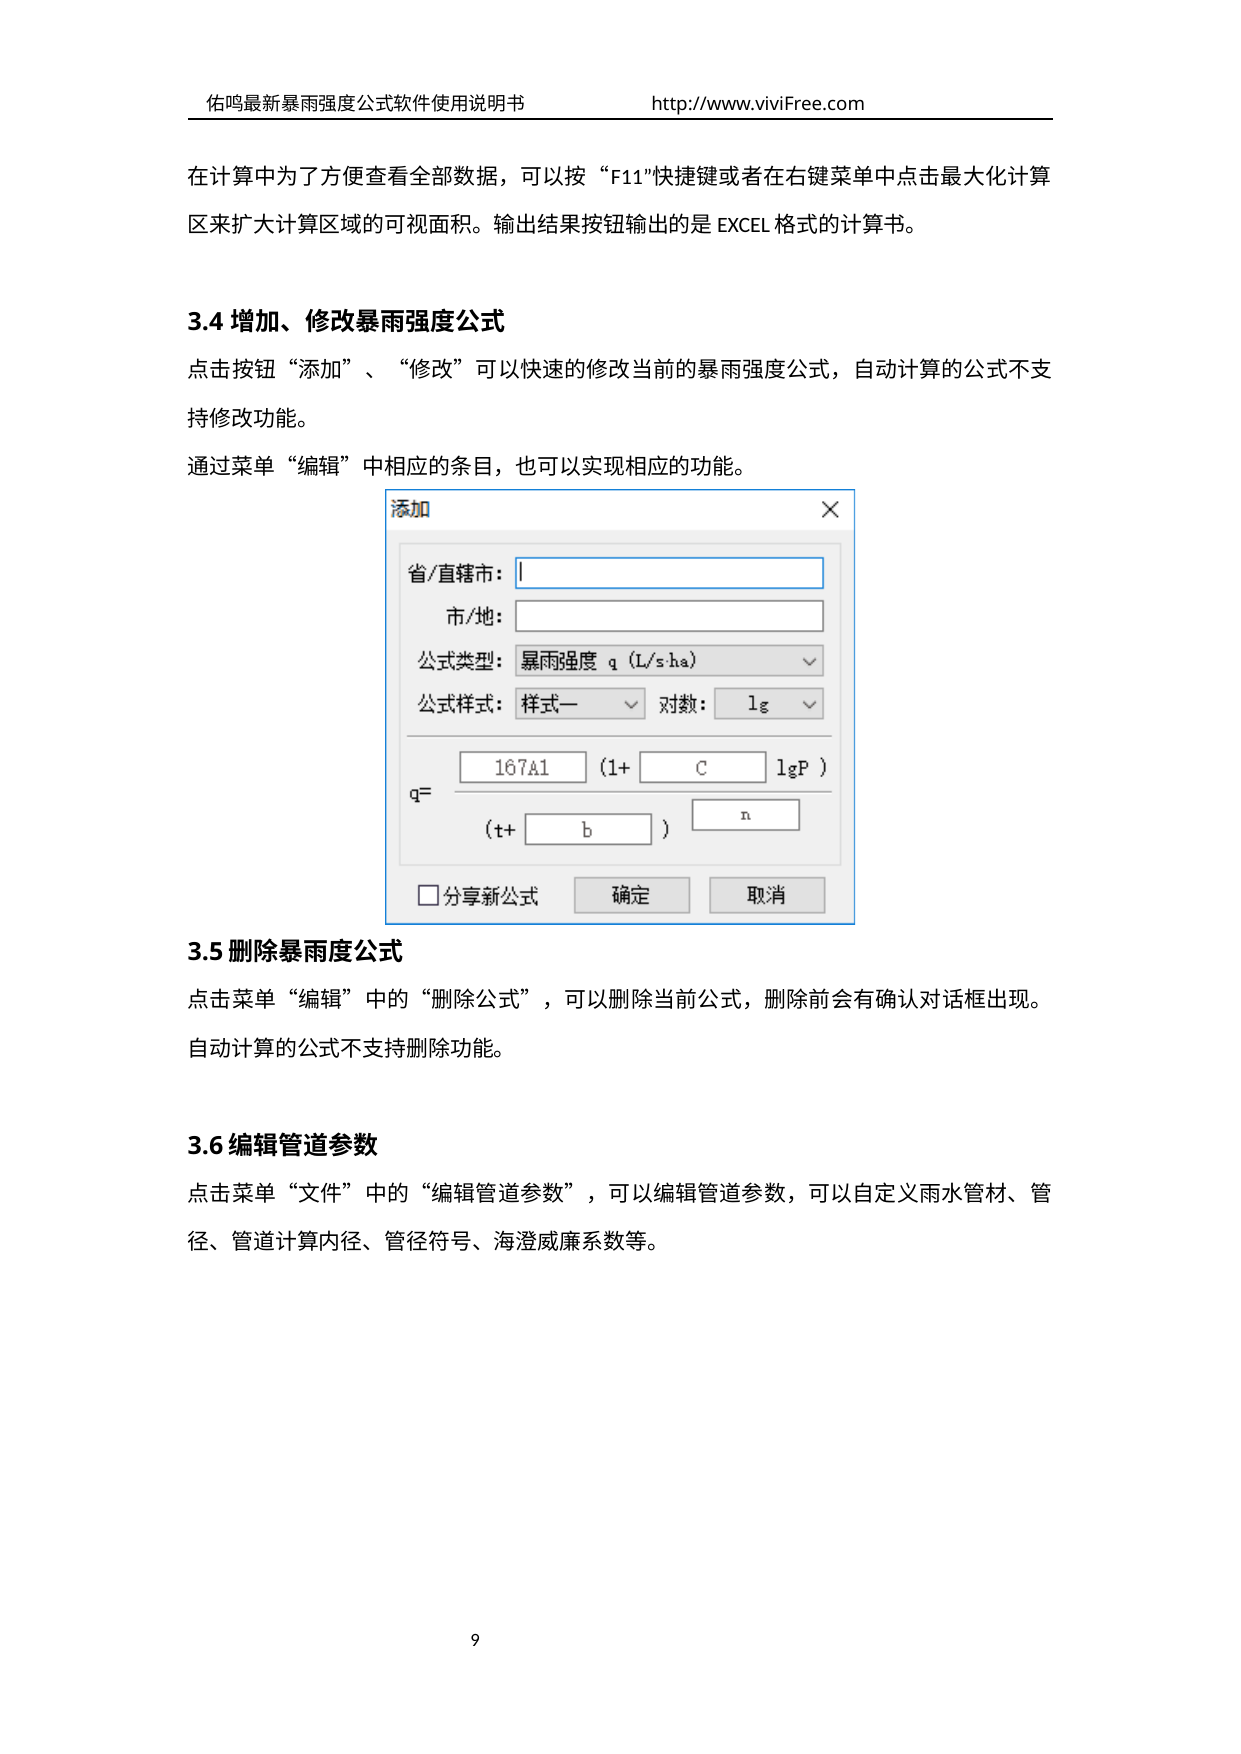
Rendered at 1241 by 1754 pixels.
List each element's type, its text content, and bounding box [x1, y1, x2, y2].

text 3.4 增加、修改暴雨强度公式 [187, 296, 1053, 344]
picture [385, 489, 856, 925]
text 点击菜单“编辑”中的“删除公式”，可以删除当前公式，删除前会有确认对话框出现。自动计算的公式不支持删除功能。 [187, 974, 1053, 1071]
text 点击菜单“文件”中的“编辑管道参数”，可以编辑管道参数，可以自定义雨水管材、管径、管道计算内径、管径符号、海澄威廉系数等。 [187, 1168, 1053, 1264]
text 点击按钮“添加”、“修改”可以快速的修改当前的暴雨强度公式，自动计算的公式不支持修改功能。 [187, 344, 1053, 441]
text 通过菜单“编辑”中相应的条目，也可以实现相应的功能。 [187, 441, 1053, 489]
text 3.6编辑管道参数 [187, 1119, 1053, 1168]
text 3.5删除暴雨度公式 [187, 925, 1053, 974]
text 在计算中为了方便查看全部数据，可以按“F11”快捷键或者在右键菜单中点击最大化计算区来扩大计算区域的可视面积。输出结果按钮输出的是EXCEL格式的计算书。 [187, 150, 1053, 247]
